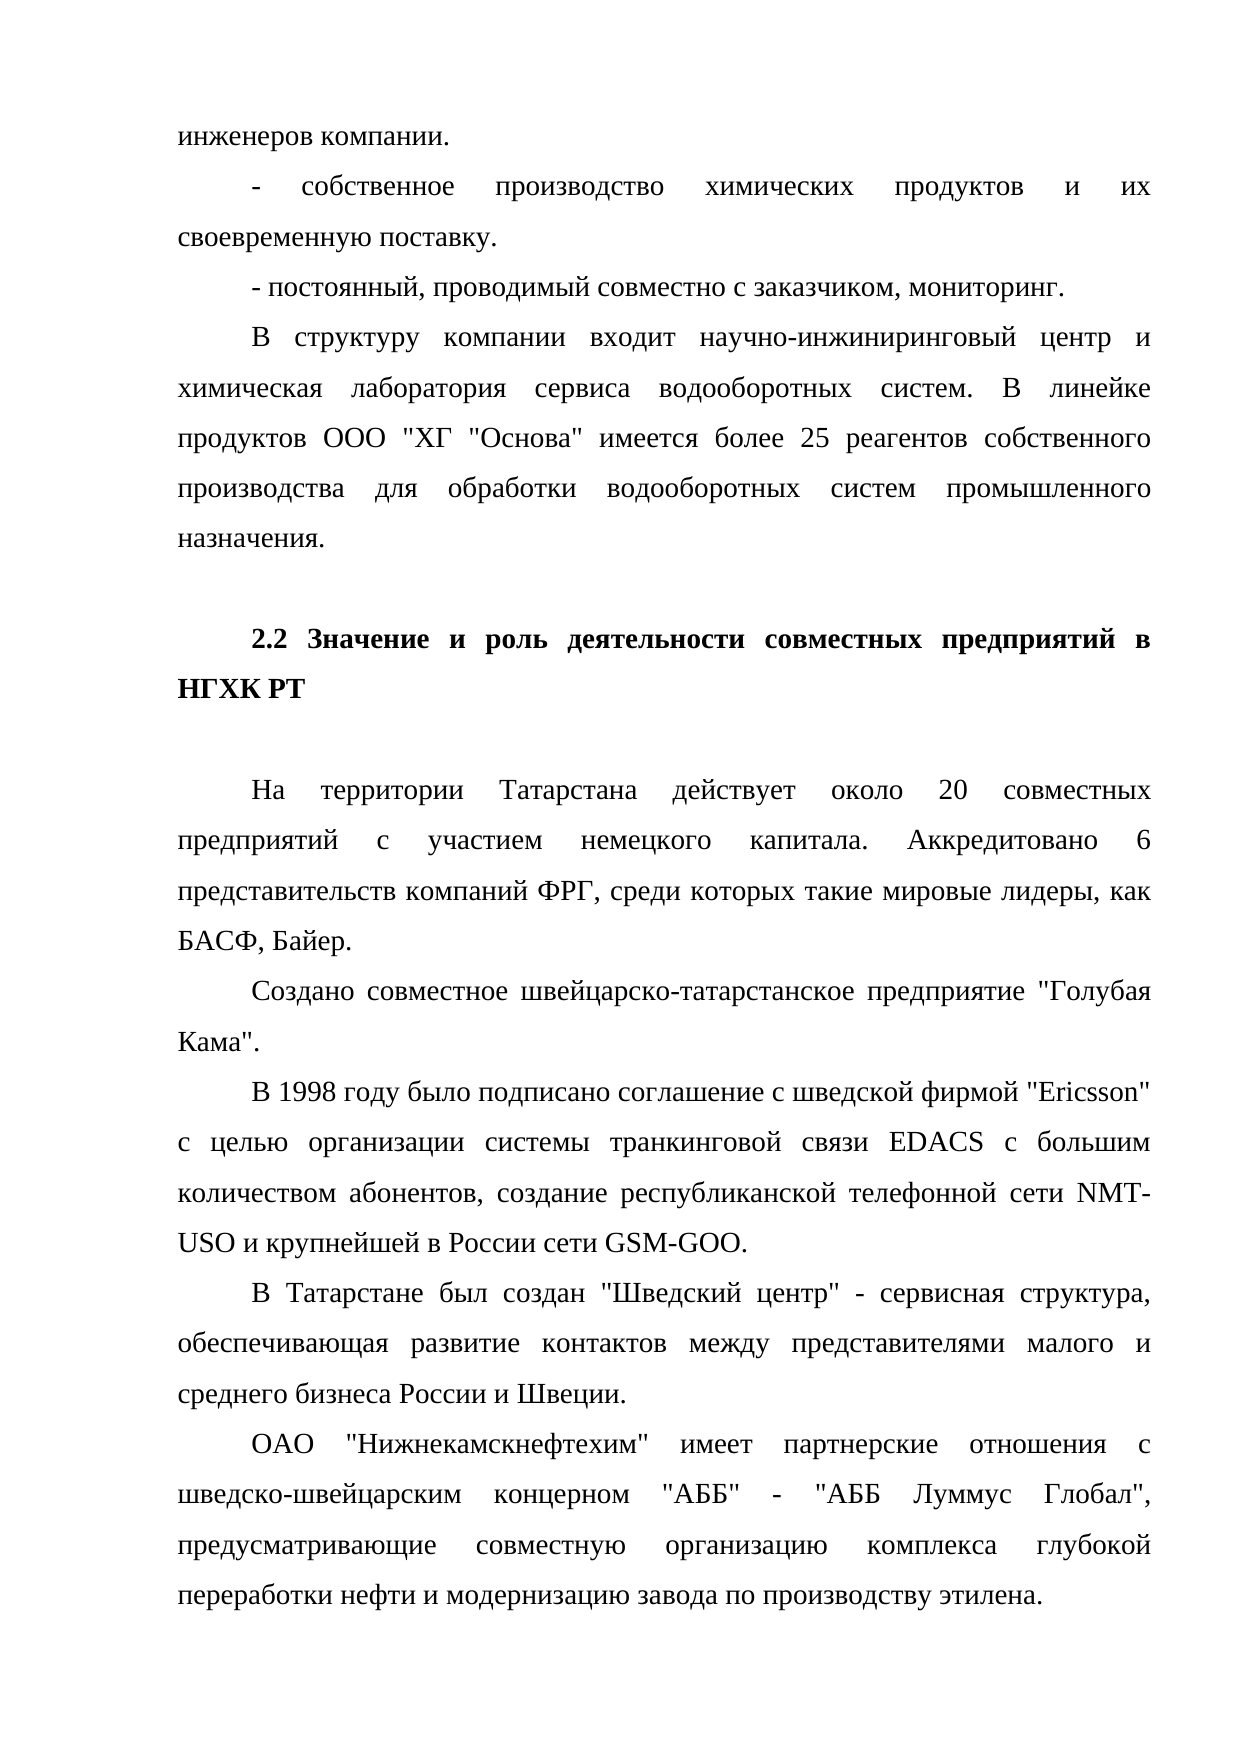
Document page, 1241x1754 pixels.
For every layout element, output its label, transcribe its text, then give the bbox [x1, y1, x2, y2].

text ОАО "Нижнекамскнефтехим" имеет партнерские отношения с шведско-швейцарским концерном "АББ" - "АББ Луммус Глобал", предусматривающие совместную организацию комплекса глубокой переработки нефти и модернизацию завода по производству этилена. [177, 1426, 1152, 1611]
text - постоянный, проводимый совместно с заказчиком, мониторинг. [177, 269, 1152, 303]
text На территории Татарстана действует около 20 совместных предприятий с участием немецкого капитала. Аккредитовано 6 представительств компаний ФРГ, среди которых такие мировые лидеры, как БАСФ, Байер. [177, 772, 1152, 957]
text В Татарстане был создан "Шведский центр" - сервисная структура, обеспечивающая развитие контактов между представителями малого и среднего бизнеса России и Швеции. [177, 1275, 1152, 1409]
text 2.2 Значение и роль деятельности совместных предприятий в НГХК РТ [177, 621, 1152, 705]
text - собственное производство химических продуктов и их своевременную поставку. [177, 168, 1152, 252]
text В структуру компании входит научно-инжиниринговый центр и химическая лаборатория сервиса водооборотных систем. В линейке продуктов ООО "ХГ "Основа" имеется более 25 реагентов собственного производства для обработки водооборотных систем промышленного назначения. [177, 319, 1152, 554]
text Создано совместное швейцарско-татарстанское предприятие "Голубая Кама". [177, 973, 1152, 1057]
text В 1998 году было подписано соглашение с шведской фирмой "Ericsson" с целью организации системы транкинговой связи EDACS с большим количеством абонентов, создание республиканской телефонной сети NMT-USO и крупнейшей в России сети GSM-GOO. [177, 1074, 1152, 1258]
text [177, 118, 1152, 152]
